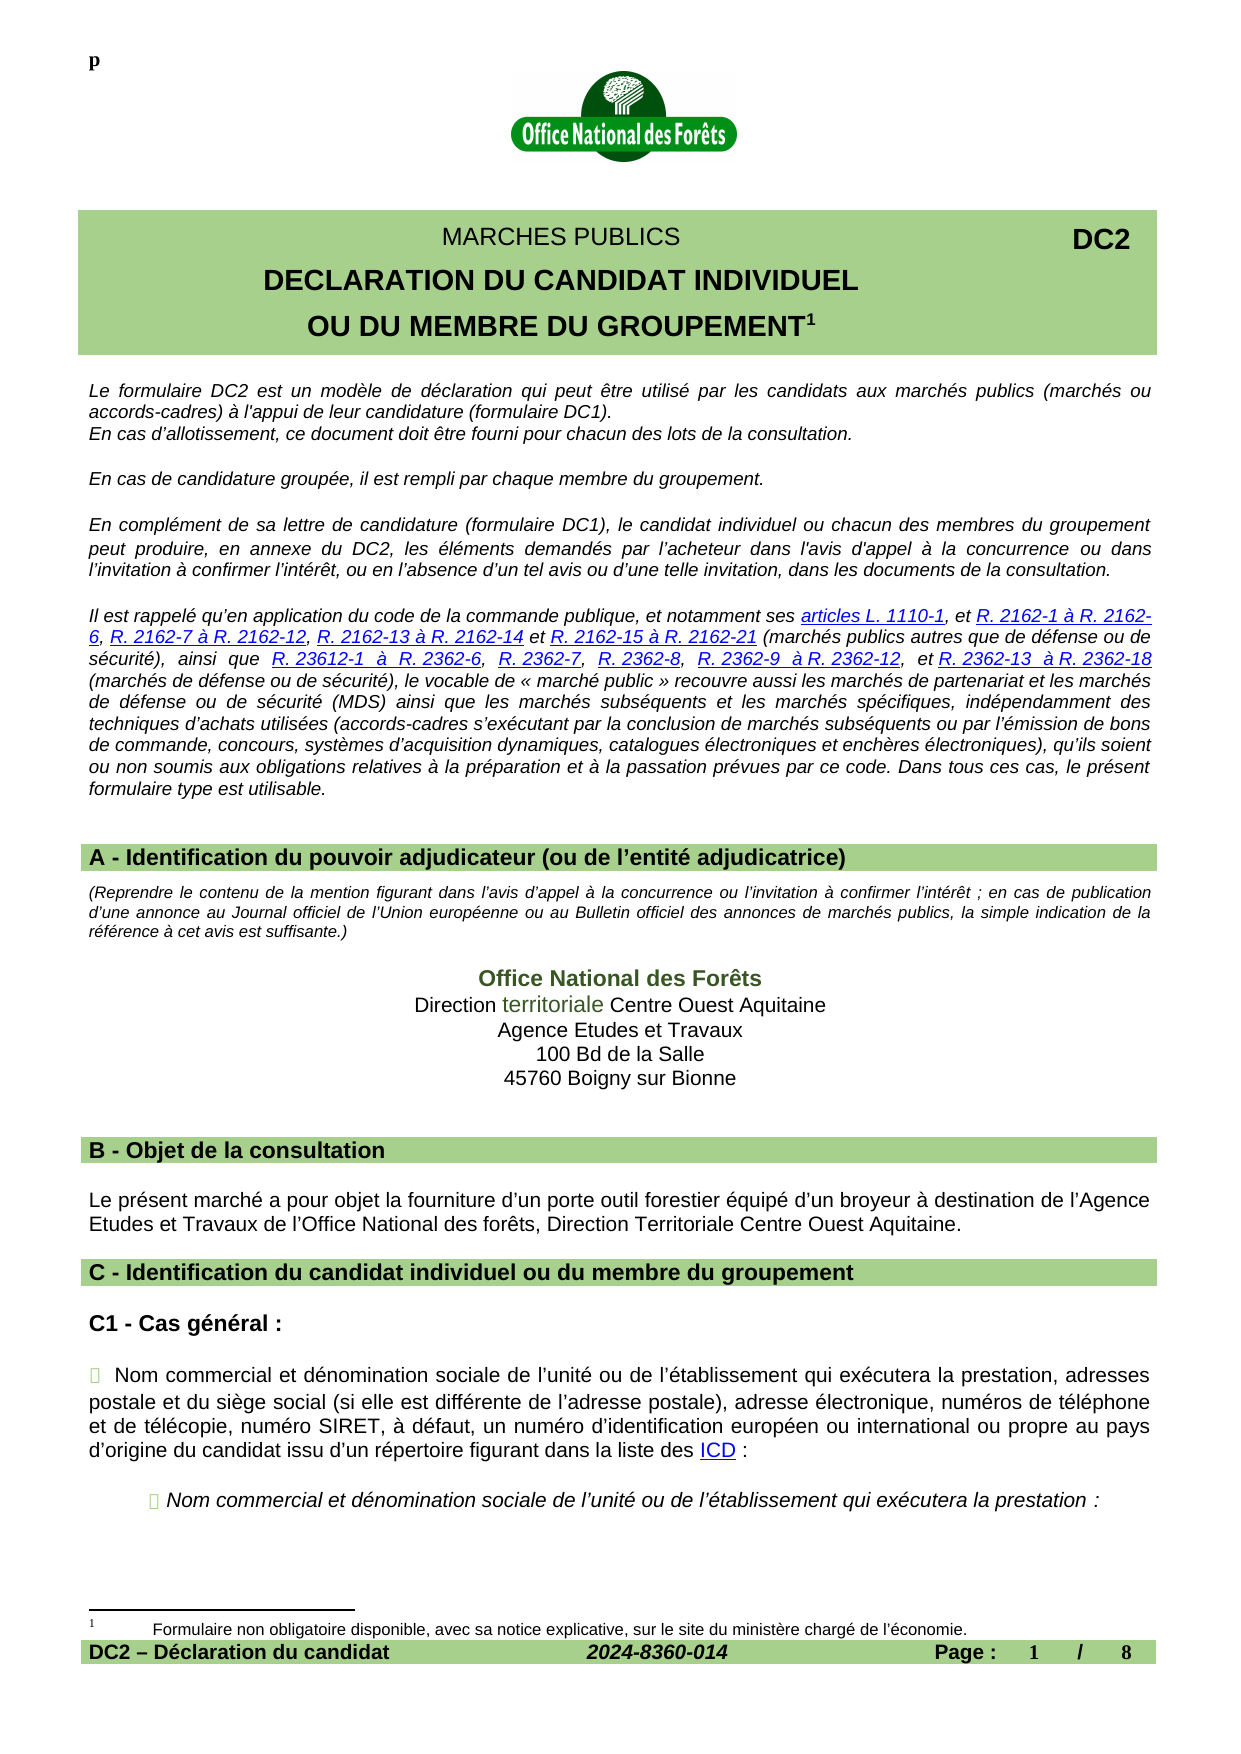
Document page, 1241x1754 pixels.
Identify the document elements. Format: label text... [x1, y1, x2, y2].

text En complément de sa lettre de candidature (formulaire DC1), le candidat individuel ou chacun des membres du groupement peut produire, en annexe du DC2, les éléments demandés par l’acheteur dans l'avis d'appel à la concurrence ou dans l’invitation à confirmer l’intérêt, ou en l’absence d’un tel avis ou d’une telle invitation, dans les documents de la consultation. [89, 514, 1152, 581]
text Office National des Forêts [89, 965, 1152, 991]
table_header B - Objet de la consultation [81, 1137, 1157, 1163]
table_header A - Identification du pouvoir adjudicateur (ou de l’entité adjudicatrice) [81, 844, 1157, 871]
text 100 Bd de la Salle [89, 1041, 1152, 1065]
table_header [81, 71, 1167, 186]
text En cas de candidature groupée, il est rempli par chaque membre du groupement. [89, 468, 1152, 490]
subtitle C1 - Cas général : [89, 1310, 1152, 1336]
subtitle (Reprendre le contenu de la mention figurant dans l’avis d’appel à la concurrence ou l’invitation à confirmer l’intérêt ; en cas de publication d’une annonce au Journal officiel de l’Union européenne ou au Bulletin officiel des annonces de marchés publics, la simple indication de la référence à cet avis est suffisante.) [89, 883, 1152, 941]
text Le présent marché a pour objet la fourniture d’un porte outil forestier équipé d’un broyeur à destination de l’Agence Etudes et Travaux de l’Office National des forêts, Direction Territoriale Centre Ouest Aquitaine. [89, 1187, 1152, 1235]
text Il est rappelé qu’en application du code de la commande publique, et notamment ses articles L. 1110-1, et R. 2162-1 à R. 2162-6, R. 2162-7 à R. 2162-12, R. 2162-13 à R. 2162-14 et R. 2162-15 à R. 2162-21 (marchés publics autres que de défense ou de sécurité), ainsi que R. 23612-1 à R. 2362-6, R. 2362-7, R. 2362-8, R. 2362-9 à R. 2362-12, et R. 2362-13 à R. 2362-18 (marchés de défense ou de sécurité), le vocable de « marché public » recouvre aussi les marchés de partenariat et les marchés de défense ou de sécurité (MDS) ainsi que les marchés subséquents et les marchés spécifiques, indépendamment des techniques d’achats utilisées (accords-cadres s’exécutant par la conclusion de marchés subséquents ou par l’émission de bons de commande, concours, systèmes d’acquisition dynamiques, catalogues électroniques et enchères électroniques), qu’ils soient ou non soumis aux obligations relatives à la préparation et à la passation prévues par ce code. Dans tous ces cas, le présent formulaire type est utilisable. [89, 605, 1152, 799]
picture [511, 71, 737, 162]
text Direction territoriale Centre Ouest Aquitaine [89, 991, 1152, 1017]
table_header DC2 [1045, 210, 1157, 355]
subtitle Le formulaire DC2 est un modèle de déclaration qui peut être utilisé par les candidats aux marchés publics (marchés ou accords-cadres) à l'appui de leur candidature (formulaire DC1). [89, 379, 1152, 422]
table_header C - Identification du candidat individuel ou du membre du groupement [81, 1259, 1157, 1286]
text Agence Etudes et Travaux [89, 1017, 1152, 1041]
subtitle En cas d’allotissement, ce document doit être fourni pour chacun des lots de la consultation. [89, 422, 1152, 444]
subtitle  Nom commercial et dénomination sociale de l’unité ou de l’établissement qui exécutera la prestation : [148, 1486, 1152, 1515]
table_header MARCHES PUBLICS DECLARATION DU candidat INDIVIDUEL OU DU MEMBRE DU GROUPEMENT [78, 210, 1045, 355]
text p [89, 47, 1152, 71]
subtitle  Nom commercial et dénomination sociale de l’unité ou de l’établissement qui exécutera la prestation, adresses postale et du siège social (si elle est différente de l’adresse postale), adresse électronique, numéros de téléphone et de télécopie, numéro SIRET, à défaut, un numéro d’identification européen ou international ou propre au pays d’origine du candidat issu d’un répertoire figurant dans la liste des ICD : [89, 1360, 1152, 1462]
text 45760 Boigny sur Bionne [89, 1065, 1152, 1089]
